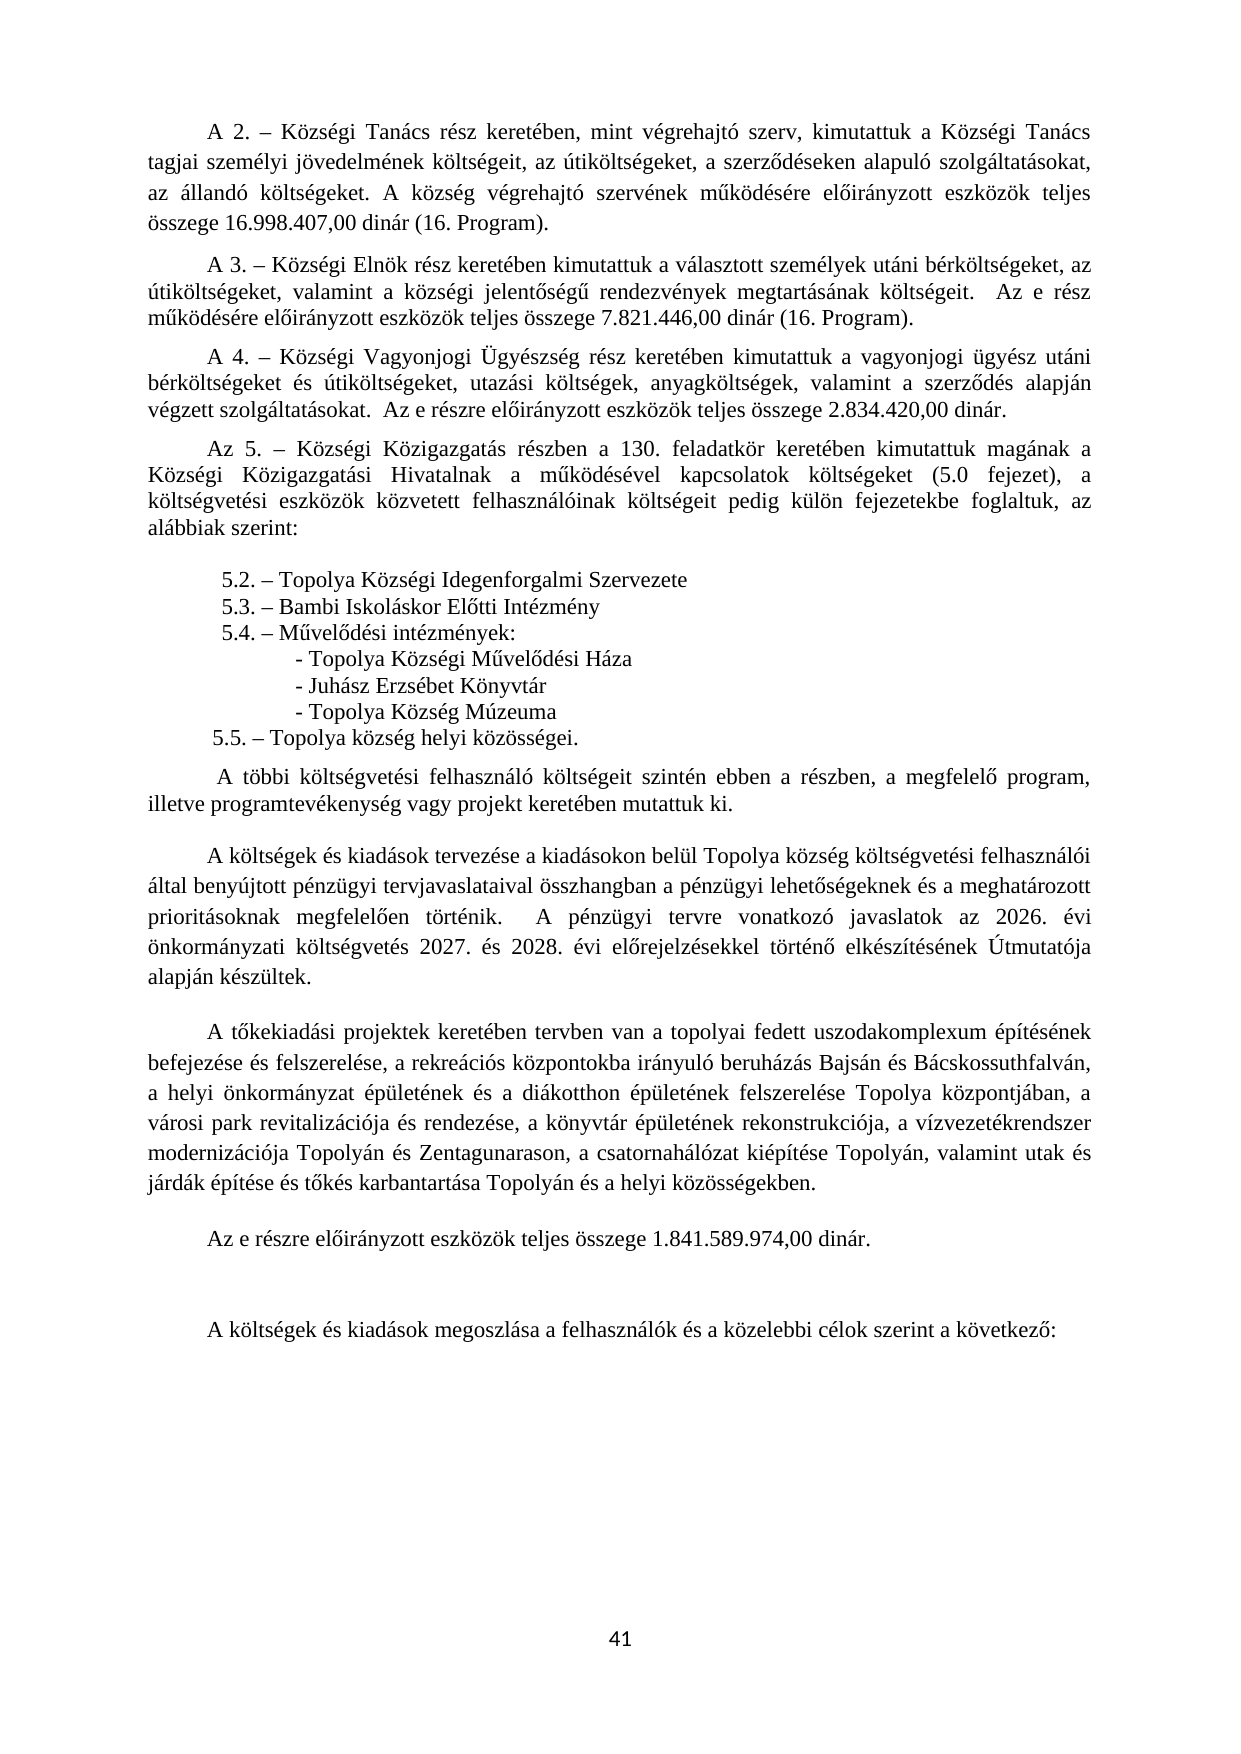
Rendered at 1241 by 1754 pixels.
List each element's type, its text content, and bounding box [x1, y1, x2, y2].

text Az 5. – Községi Közigazgatás részben a 130. feladatkör keretében kimutattuk magának a Községi Közigazgatási Hivatalnak a működésével kapcsolatok költségeket (5.0 fejezet), a költségvetési eszközök közvetett felhasználóinak költségeit pedig külön fejezetekbe foglaltuk, az alábbiak szerint: [148, 434, 1093, 540]
text - Topolya Község Múzeuma [148, 698, 1093, 724]
text 5.5. – Topolya község helyi közösségei. [148, 724, 1093, 751]
text A 2. – Községi Tanács rész keretében, mint végrehajtó szerv, kimutattuk a Községi Tanács tagjai személyi jövedelmének költségeit, az útiköltségeket, a szerződéseken alapuló szolgáltatásokat, az állandó költségeket. A község végrehajtó szervének működésére előirányzott eszközök teljes összege 16.998.407,00 dinár (16. Program). [148, 118, 1093, 235]
text A 3. – Községi Elnök rész keretében kimutattuk a választott személyek utáni bérköltségeket, az útiköltségeket, valamint a községi jelentőségű rendezvények megtartásának költségeit. Az e rész működésére előirányzott eszközök teljes összege 7.821.446,00 dinár (16. Program). [148, 251, 1093, 331]
text A költségek és kiadások tervezése a kiadásokon belül Topolya község költségvetési felhasználói által benyújtott pénzügyi tervjavaslataival összhangban a pénzügyi lehetőségeknek és a meghatározott prioritásoknak megfelelően történik. A pénzügyi tervre vonatkozó javaslatok az 2026. évi önkormányzati költségvetés 2027. és 2028. évi előrejelzésekkel történő elkészítésének Útmutatója alapján készültek. [148, 842, 1093, 989]
text - Topolya Községi Művelődési Háza [148, 645, 1093, 672]
text A többi költségvetési felhasználó költségeit szintén ebben a részben, a megfelelő program, illetve programtevékenység vagy projekt keretében mutattuk ki. [148, 763, 1093, 816]
text 5.4. – Művelődési intézmények: [148, 619, 1093, 645]
text 5.3. – Bambi Iskoláskor Előtti Intézmény [148, 593, 1093, 619]
text 5.2. – Topolya Községi Idegenforgalmi Szervezete [148, 566, 1093, 593]
text A költségek és kiadások megoszlása a felhasználók és a közelebbi célok szerint a következő: [148, 1316, 1093, 1343]
text A 4. – Községi Vagyonjogi Ügyészség rész keretében kimutattuk a vagyonjogi ügyész utáni bérköltségeket és útiköltségeket, utazási költségek, anyagköltségek, valamint a szerződés alapján végzett szolgáltatásokat. Az e részre előirányzott eszközök teljes összege 2.834.420,00 dinár. [148, 343, 1093, 422]
text A tőkekiadási projektek keretében tervben van a topolyai fedett uszodakomplexum építésének befejezése és felszerelése, a rekreációs központokba irányuló beruházás Bajsán és Bácskossuthfalván, a helyi önkormányzat épületének és a diákotthon épületének felszerelése Topolya központjában, a városi park revitalizációja és rendezése, a könyvtár épületének rekonstrukciója, a vízvezetékrendszer modernizációja Topolyán és Zentagunarason, a csatornahálózat kiépítése Topolyán, valamint utak és járdák építése és tőkés karbantartása Topolyán és a helyi közösségekben. [148, 1018, 1093, 1196]
text - Juhász Erzsébet Könyvtár [148, 672, 1093, 698]
text Az e részre előirányzott eszközök teljes összege 1.841.589.974,00 dinár. [148, 1225, 1093, 1251]
